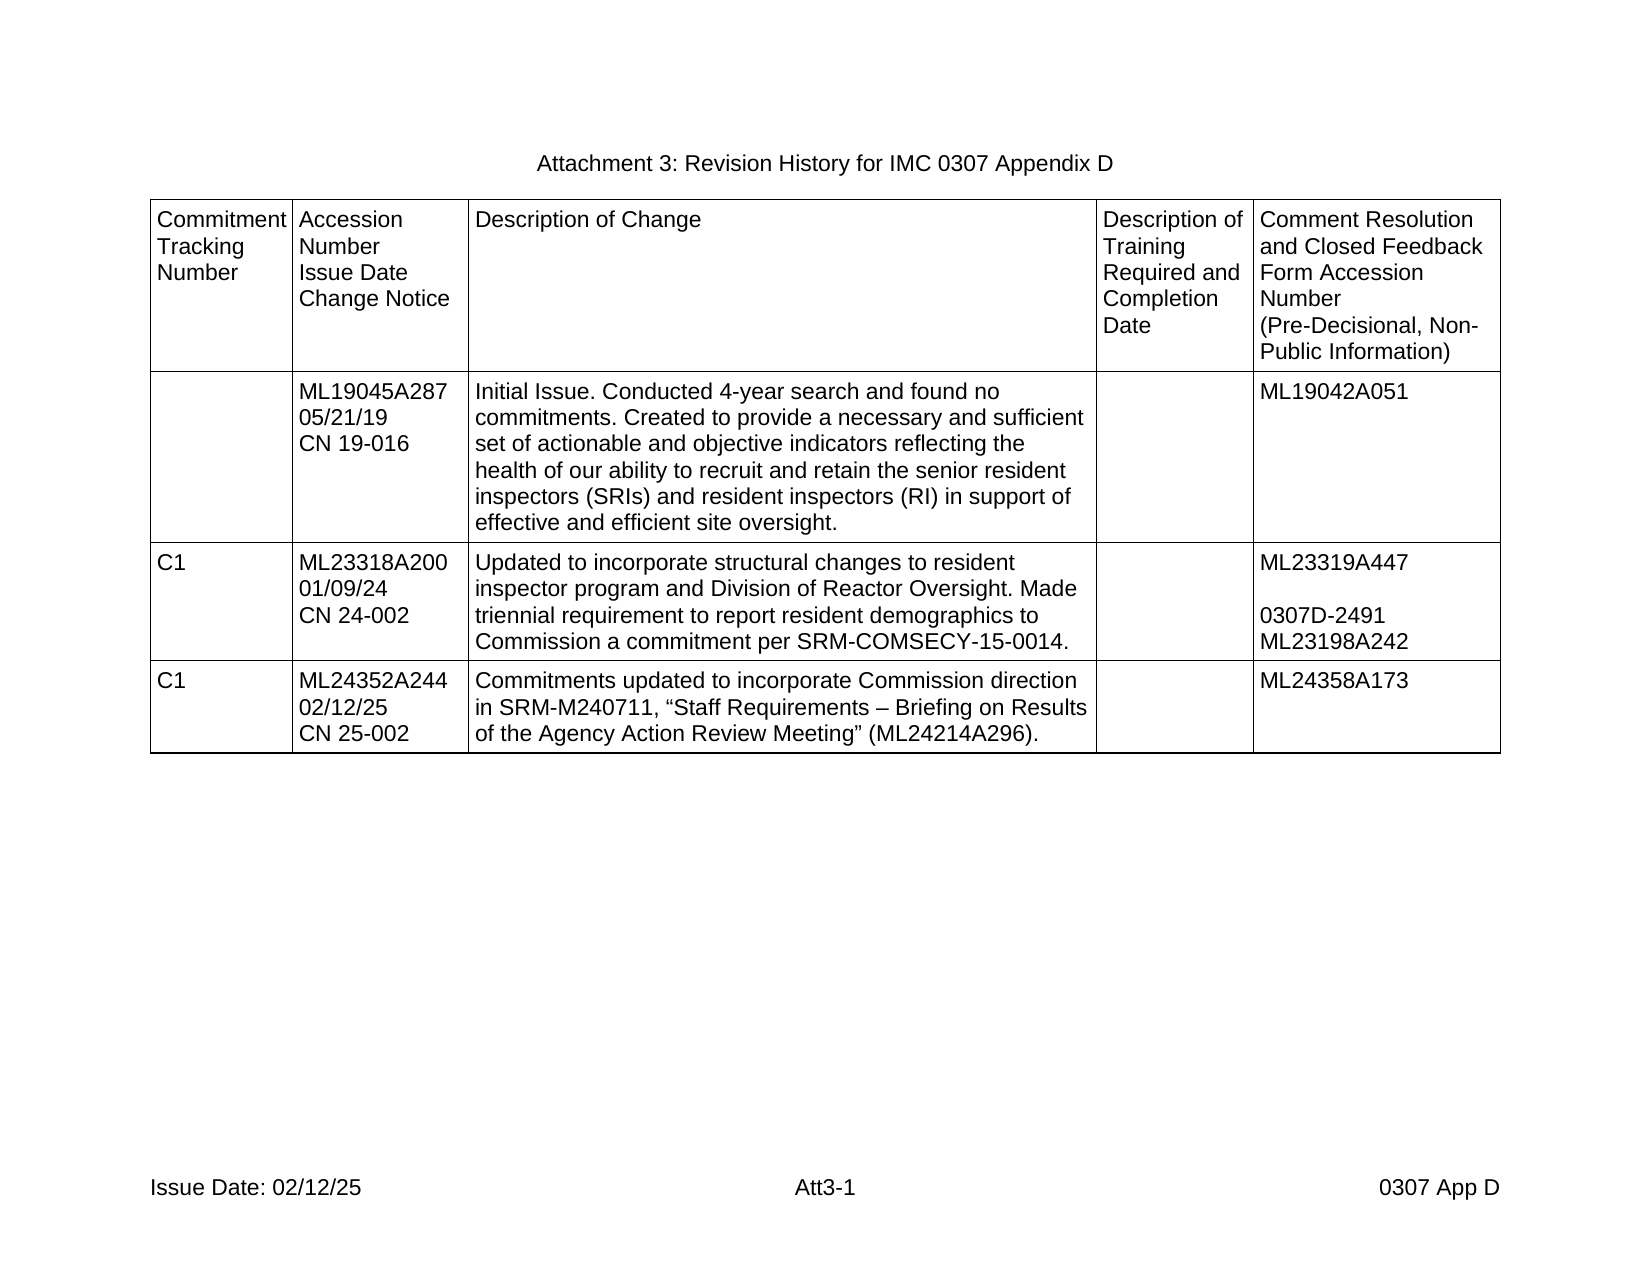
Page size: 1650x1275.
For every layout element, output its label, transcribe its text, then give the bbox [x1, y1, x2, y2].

table_cell [1097, 372, 1253, 542]
table_header Description of Training Required and Completion Date [1097, 200, 1253, 371]
table_header Commitment Tracking Number [151, 200, 292, 371]
table_cell ML19045A287 05/21/19 CN 19-016 [293, 372, 468, 542]
table_header Comment Resolution and Closed Feedback Form Accession Number (Pre-Decisional, Non-Public Information) [1254, 200, 1500, 371]
table_cell [1097, 543, 1253, 660]
table_cell C1 [151, 661, 292, 752]
table_cell Updated to incorporate structural changes to resident inspector program and Division of Reactor Oversight. Made triennial requirement to report resident demographics to Commission a commitment per SRM-COMSECY-15-0014. [469, 543, 1096, 660]
table_cell [1097, 661, 1253, 752]
table_cell ML24352A244 02/12/25 CN 25-002 [293, 661, 468, 752]
table_header Accession Number Issue Date Change Notice [293, 200, 468, 371]
table_cell C1 [151, 543, 292, 660]
table_cell ML23319A447 0307D-2491 ML23198A242 [1254, 543, 1500, 660]
table_cell ML23318A200 01/09/24 CN 24-002 [293, 543, 468, 660]
table_cell Initial Issue. Conducted 4-year search and found no commitments. Created to provide a necessary and sufficient set of actionable and objective indicators reflecting the health of our ability to recruit and retain the senior resident inspectors (SRIs) and resident inspectors (RI) in support of effective and efficient site oversight. [469, 372, 1096, 542]
table_cell ML19042A051 [1254, 372, 1500, 542]
table_cell ML24358A173 [1254, 661, 1500, 752]
table_cell Commitments updated to incorporate Commission direction in SRM-M240711, “Staff Requirements – Briefing on Results of the Agency Action Review Meeting” (ML24214A296). [469, 661, 1096, 752]
table_header Description of Change [469, 200, 1096, 371]
title Attachment 3: Revision History for IMC 0307 Appendix D [150, 150, 1500, 176]
table_cell [151, 372, 292, 542]
